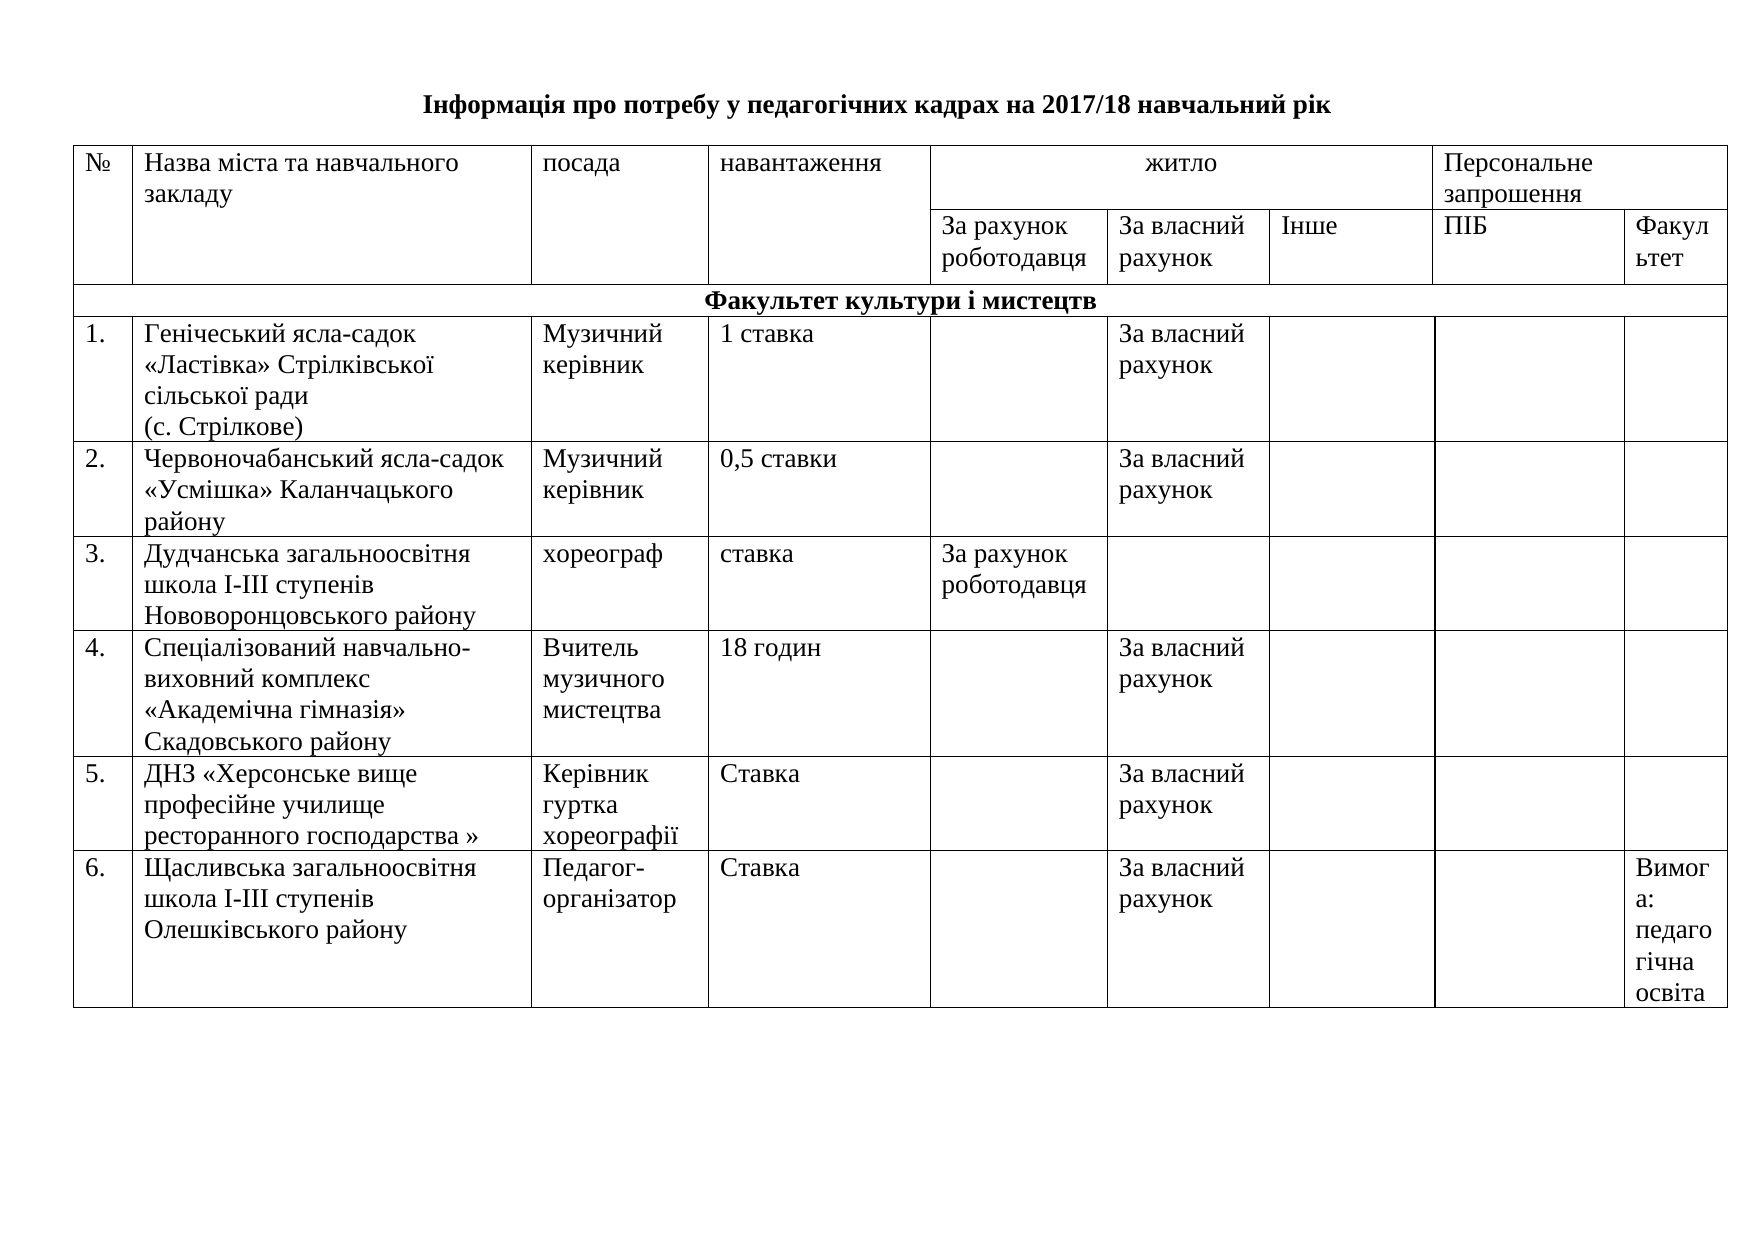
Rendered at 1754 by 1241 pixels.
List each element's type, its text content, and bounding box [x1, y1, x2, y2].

table_cell [1436, 537, 1624, 630]
table_cell [1270, 631, 1434, 756]
table_cell ПІБ [1433, 210, 1624, 283]
table_cell 1 ставка [709, 317, 930, 441]
table_cell [74, 442, 132, 536]
table_cell Спеціалізований навчально-виховний комплекс «Академічна гімназія» Скадовського району [133, 631, 531, 756]
table_cell [1625, 537, 1727, 630]
table_cell Музичний керівник [532, 442, 708, 536]
table_cell [1625, 757, 1727, 850]
table_cell ставка [709, 537, 930, 630]
table_cell [1270, 442, 1434, 536]
table_cell Генічеський ясла-садок «Ластівка» Стрілківської сільської ради (с. Стрілкове) [133, 317, 531, 441]
table_cell [1436, 631, 1624, 756]
table_cell [1270, 851, 1434, 1007]
table_header навантаження [709, 146, 930, 283]
table_cell [931, 851, 1107, 1007]
table_cell 18 годин [709, 631, 930, 756]
table_header житло [931, 146, 1432, 208]
text Інформація про потребу у педагогічних кадрах на 2017/18 навчальний рік [118, 88, 1636, 120]
table_header Персональне запрошення [1433, 146, 1727, 208]
table_cell [931, 757, 1107, 850]
table_cell [1436, 442, 1624, 536]
table_cell [1625, 442, 1727, 536]
table_cell [1108, 537, 1269, 630]
table_cell Факультет культури і мистецтв [74, 285, 1727, 316]
table_cell Музичний керівник [532, 317, 708, 441]
table_cell Дудчанська загальноосвітня школа І-ІІІ ступенів Нововоронцовського району [133, 537, 531, 630]
table_cell [1436, 851, 1624, 1007]
table_cell За власний рахунок [1108, 631, 1269, 756]
table_cell [1436, 317, 1624, 441]
table_cell [1270, 757, 1434, 850]
table_cell [74, 537, 132, 630]
table_cell [1625, 317, 1727, 441]
table_cell Ставка [709, 757, 930, 850]
table_cell Вимога: педагогічна освіта [1625, 851, 1727, 1007]
table_cell Інше [1270, 210, 1432, 283]
table_cell [74, 851, 132, 1007]
table_cell Вчитель музичного мистецтва [532, 631, 708, 756]
table_cell [1436, 757, 1624, 850]
table_cell Керівник гуртка хореографії [532, 757, 708, 850]
table_cell Ставка [709, 851, 930, 1007]
table_cell [74, 317, 132, 441]
table_cell За рахунок роботодавця [931, 210, 1107, 283]
table_header Назва міста та навчального закладу [133, 146, 531, 283]
table_cell За власний рахунок [1108, 317, 1269, 441]
table_cell За власний рахунок [1108, 851, 1269, 1007]
table_cell Червоночабанський ясла-садок «Усмішка» Каланчацького району [133, 442, 531, 536]
table_cell Факультет [1625, 210, 1727, 283]
table_cell [931, 631, 1107, 756]
table_header посада [532, 146, 708, 283]
table_cell 0,5 ставки [709, 442, 930, 536]
table_cell [74, 757, 132, 850]
table_cell [931, 317, 1107, 441]
table_cell хореограф [532, 537, 708, 630]
table_header № [74, 146, 132, 283]
table_cell За власний рахунок [1108, 757, 1269, 850]
table_cell ДНЗ «Херсонське вище професійне училище ресторанного господарства » [133, 757, 531, 850]
table_cell [1270, 317, 1434, 441]
table_cell Педагог-організатор [532, 851, 708, 1007]
table_cell За власний рахунок [1108, 442, 1269, 536]
table_cell За власний рахунок [1108, 210, 1269, 283]
table_cell [1625, 631, 1727, 756]
table_cell [931, 442, 1107, 536]
table_cell Щасливська загальноосвітня школа І-ІІІ ступенів Олешківського району [133, 851, 531, 1007]
table_cell За рахунок роботодавця [931, 537, 1107, 630]
table_cell [1270, 537, 1434, 630]
table_cell [74, 631, 132, 756]
